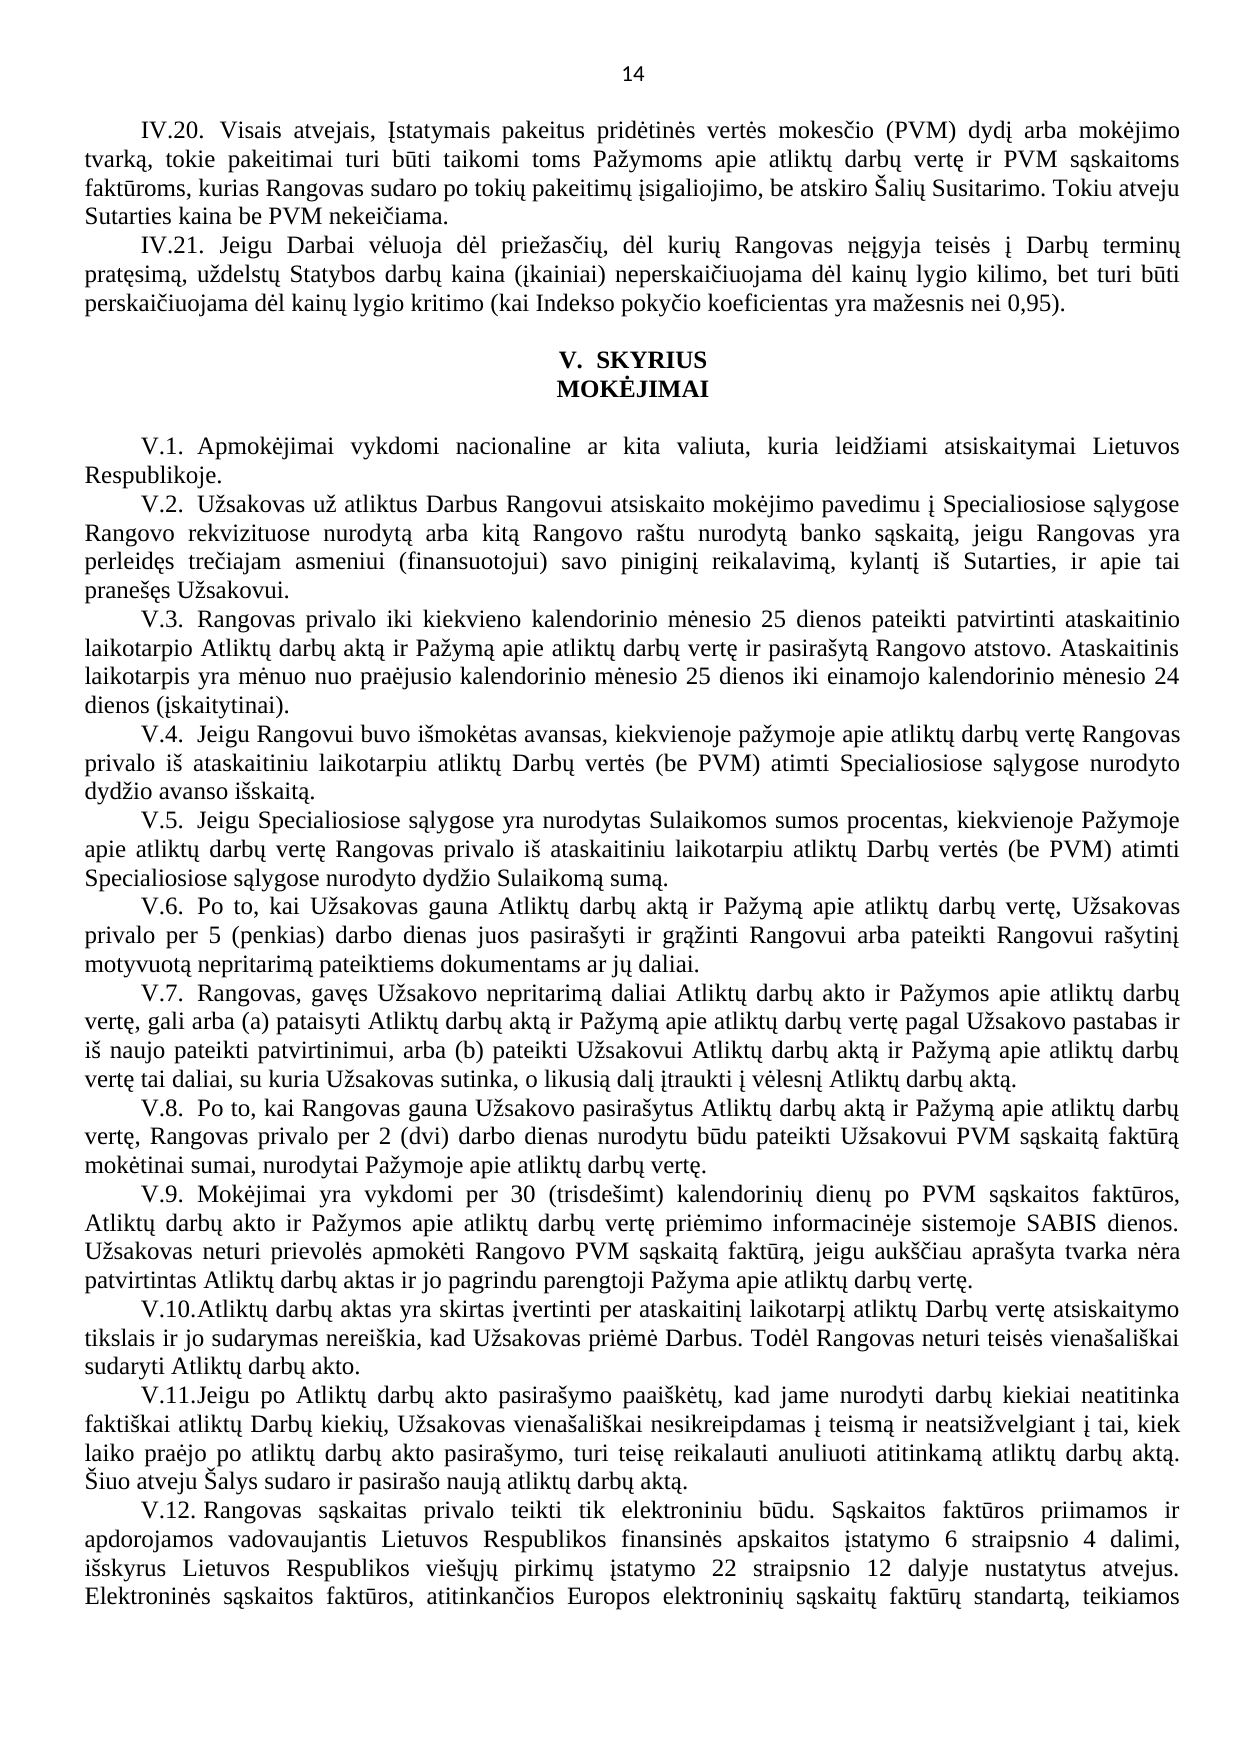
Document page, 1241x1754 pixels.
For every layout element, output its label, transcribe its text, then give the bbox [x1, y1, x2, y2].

list Visais atvejais, Įstatymais pakeitus pridėtinės vertės mokesčio (PVM) dydį arba mokėjimo tvarką, tokie pakeitimai turi būti taikomi toms Pažymoms apie atliktų darbų vertę ir PVM sąskaitoms faktūroms, kurias Rangovas sudaro po tokių pakeitimų įsigaliojimo, be atskiro Šalių Susitarimo. Tokiu atveju Sutarties kaina be PVM nekeičiama. [84, 115, 1181, 230]
list Jeigu Specialiosiose sąlygose yra nurodytas Sulaikomos sumos procentas, kiekvienoje Pažymoje apie atliktų darbų vertę Rangovas privalo iš ataskaitiniu laikotarpiu atliktų Darbų vertės (be PVM) atimti Specialiosiose sąlygose nurodyto dydžio Sulaikomą sumą. [84, 805, 1181, 891]
list Jeigu Darbai vėluoja dėl priežasčių, dėl kurių Rangovas neįgyja teisės į Darbų terminų pratęsimą, uždelstų Statybos darbų kaina (įkainiai) neperskaičiuojama dėl kainų lygio kilimo, bet turi būti perskaičiuojama dėl kainų lygio kritimo (kai Indekso pokyčio koeficientas yra mažesnis nei 0,95). [84, 230, 1181, 316]
list SKYRIUS [84, 345, 1181, 374]
list Užsakovas už atliktus Darbus Rangovui atsiskaito mokėjimo pavedimu į Specialiosiose sąlygose Rangovo rekvizituose nurodytą arba kitą Rangovo raštu nurodytą banko sąskaitą, jeigu Rangovas yra perleidęs trečiajam asmeniui (finansuotojui) savo piniginį reikalavimą, kylantį iš Sutarties, ir apie tai pranešęs Užsakovui. [84, 489, 1181, 604]
text MOKĖJIMAI [84, 374, 1181, 403]
list Jeigu po Atliktų darbų akto pasirašymo paaiškėtų, kad jame nurodyti darbų kiekiai neatitinka faktiškai atliktų Darbų kiekių, Užsakovas vienašališkai nesikreipdamas į teismą ir neatsižvelgiant į tai, kiek laiko praėjo po atliktų darbų akto pasirašymo, turi teisę reikalauti anuliuoti atitinkamą atliktų darbų aktą. Šiuo atveju Šalys sudaro ir pasirašo naują atliktų darbų aktą. [84, 1380, 1181, 1495]
list Po to, kai Užsakovas gauna Atliktų darbų aktą ir Pažymą apie atliktų darbų vertę, Užsakovas privalo per 5 (penkias) darbo dienas juos pasirašyti ir grąžinti Rangovui arba pateikti Rangovui rašytinį motyvuotą nepritarimą pateiktiems dokumentams ar jų daliai. [84, 891, 1181, 978]
list Rangovas privalo iki kiekvieno kalendorinio mėnesio 25 dienos pateikti patvirtinti ataskaitinio laikotarpio Atliktų darbų aktą ir Pažymą apie atliktų darbų vertę ir pasirašytą Rangovo atstovo. Ataskaitinis laikotarpis yra mėnuo nuo praėjusio kalendorinio mėnesio 25 dienos iki einamojo kalendorinio mėnesio 24 dienos (įskaitytinai). [84, 604, 1181, 719]
list Po to, kai Rangovas gauna Užsakovo pasirašytus Atliktų darbų aktą ir Pažymą apie atliktų darbų vertę, Rangovas privalo per 2 (dvi) darbo dienas nurodytu būdu pateikti Užsakovui PVM sąskaitą faktūrą mokėtinai sumai, nurodytai Pažymoje apie atliktų darbų vertę. [84, 1093, 1181, 1179]
list Rangovas, gavęs Užsakovo nepritarimą daliai Atliktų darbų akto ir Pažymos apie atliktų darbų vertę, gali arba (a) pataisyti Atliktų darbų aktą ir Pažymą apie atliktų darbų vertę pagal Užsakovo pastabas ir iš naujo pateikti patvirtinimui, arba (b) pateikti Užsakovui Atliktų darbų aktą ir Pažymą apie atliktų darbų vertę tai daliai, su kuria Užsakovas sutinka, o likusią dalį įtraukti į vėlesnį Atliktų darbų aktą. [84, 978, 1181, 1093]
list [84, 1495, 1181, 1610]
list Atliktų darbų aktas yra skirtas įvertinti per ataskaitinį laikotarpį atliktų Darbų vertę atsiskaitymo tikslais ir jo sudarymas nereiškia, kad Užsakovas priėmė Darbus. Todėl Rangovas neturi teisės vienašališkai sudaryti Atliktų darbų akto. [84, 1294, 1181, 1380]
list Jeigu Rangovui buvo išmokėtas avansas, kiekvienoje pažymoje apie atliktų darbų vertę Rangovas privalo iš ataskaitiniu laikotarpiu atliktų Darbų vertės (be PVM) atimti Specialiosiose sąlygose nurodyto dydžio avanso išskaitą. [84, 719, 1181, 805]
list Apmokėjimai vykdomi nacionaline ar kita valiuta, kuria leidžiami atsiskaitymai Lietuvos Respublikoje. [84, 431, 1181, 489]
list Mokėjimai yra vykdomi per 30 (trisdešimt) kalendorinių dienų po PVM sąskaitos faktūros, Atliktų darbų akto ir Pažymos apie atliktų darbų vertę priėmimo informacinėje sistemoje SABIS dienos. Užsakovas neturi prievolės apmokėti Rangovo PVM sąskaitą faktūrą, jeigu aukščiau aprašyta tvarka nėra patvirtintas Atliktų darbų aktas ir jo pagrindu parengtoji Pažyma apie atliktų darbų vertę. [84, 1179, 1181, 1294]
